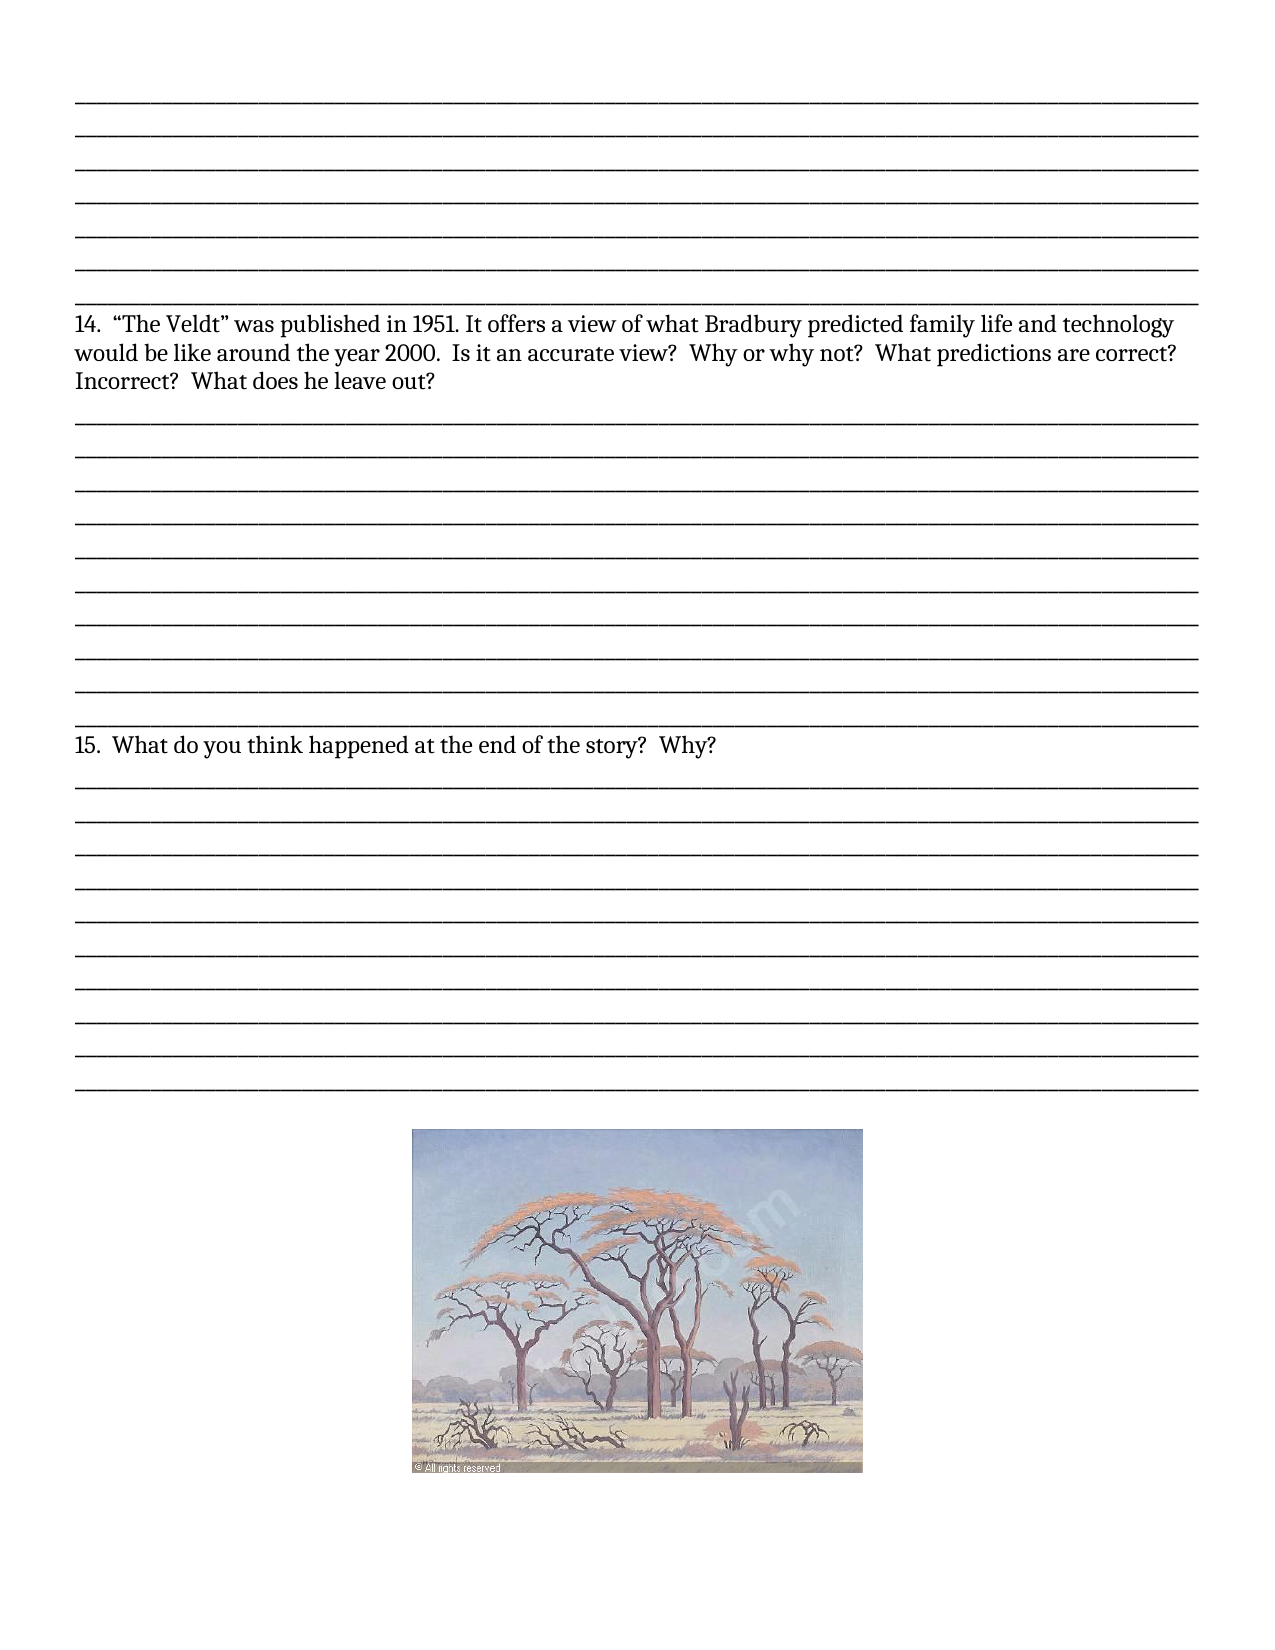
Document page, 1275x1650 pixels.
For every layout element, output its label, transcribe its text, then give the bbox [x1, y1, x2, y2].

text ________________________________________________________________________________________________________ [75, 243, 1200, 276]
text ________________________________________________________________________________________________________ [75, 995, 1200, 1028]
text ________________________________________________________________________________________________________ [75, 463, 1200, 497]
text ________________________________________________________________________________________________________ [75, 429, 1200, 463]
text ________________________________________________________________________________________________________ [75, 861, 1200, 894]
text 15. What do you think happened at the end of the story? Why? [75, 731, 1200, 760]
text ________________________________________________________________________________________________________ [75, 276, 1200, 310]
text ________________________________________________________________________________________________________ [75, 1062, 1200, 1096]
text ________________________________________________________________________________________________________ [75, 1028, 1200, 1062]
text ________________________________________________________________________________________________________ [75, 664, 1200, 698]
text 14. “The Veldt” was published in 1951. It offers a view of what Bradbury predicted family life and technology would be like around the year 2000. Is it an accurate view? Why or why not? What predictions are correct? Incorrect? What does he leave out? [75, 310, 1200, 396]
text ________________________________________________________________________________________________________ [75, 497, 1200, 530]
text ________________________________________________________________________________________________________ [75, 396, 1200, 429]
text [75, 108, 1200, 142]
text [75, 75, 1200, 108]
text ________________________________________________________________________________________________________ [75, 894, 1200, 928]
text ________________________________________________________________________________________________________ [75, 564, 1200, 597]
text ________________________________________________________________________________________________________ [75, 760, 1200, 794]
text ________________________________________________________________________________________________________ [75, 209, 1200, 243]
text ________________________________________________________________________________________________________ [75, 631, 1200, 664]
picture [412, 1129, 863, 1473]
text ________________________________________________________________________________________________________ [75, 794, 1200, 827]
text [75, 142, 1200, 176]
text ________________________________________________________________________________________________________ [75, 961, 1200, 995]
text ________________________________________________________________________________________________________ [75, 176, 1200, 209]
text ________________________________________________________________________________________________________ [75, 698, 1200, 731]
text ________________________________________________________________________________________________________ [75, 530, 1200, 564]
text ________________________________________________________________________________________________________ [75, 827, 1200, 861]
text ________________________________________________________________________________________________________ [75, 597, 1200, 631]
text ________________________________________________________________________________________________________ [75, 928, 1200, 961]
